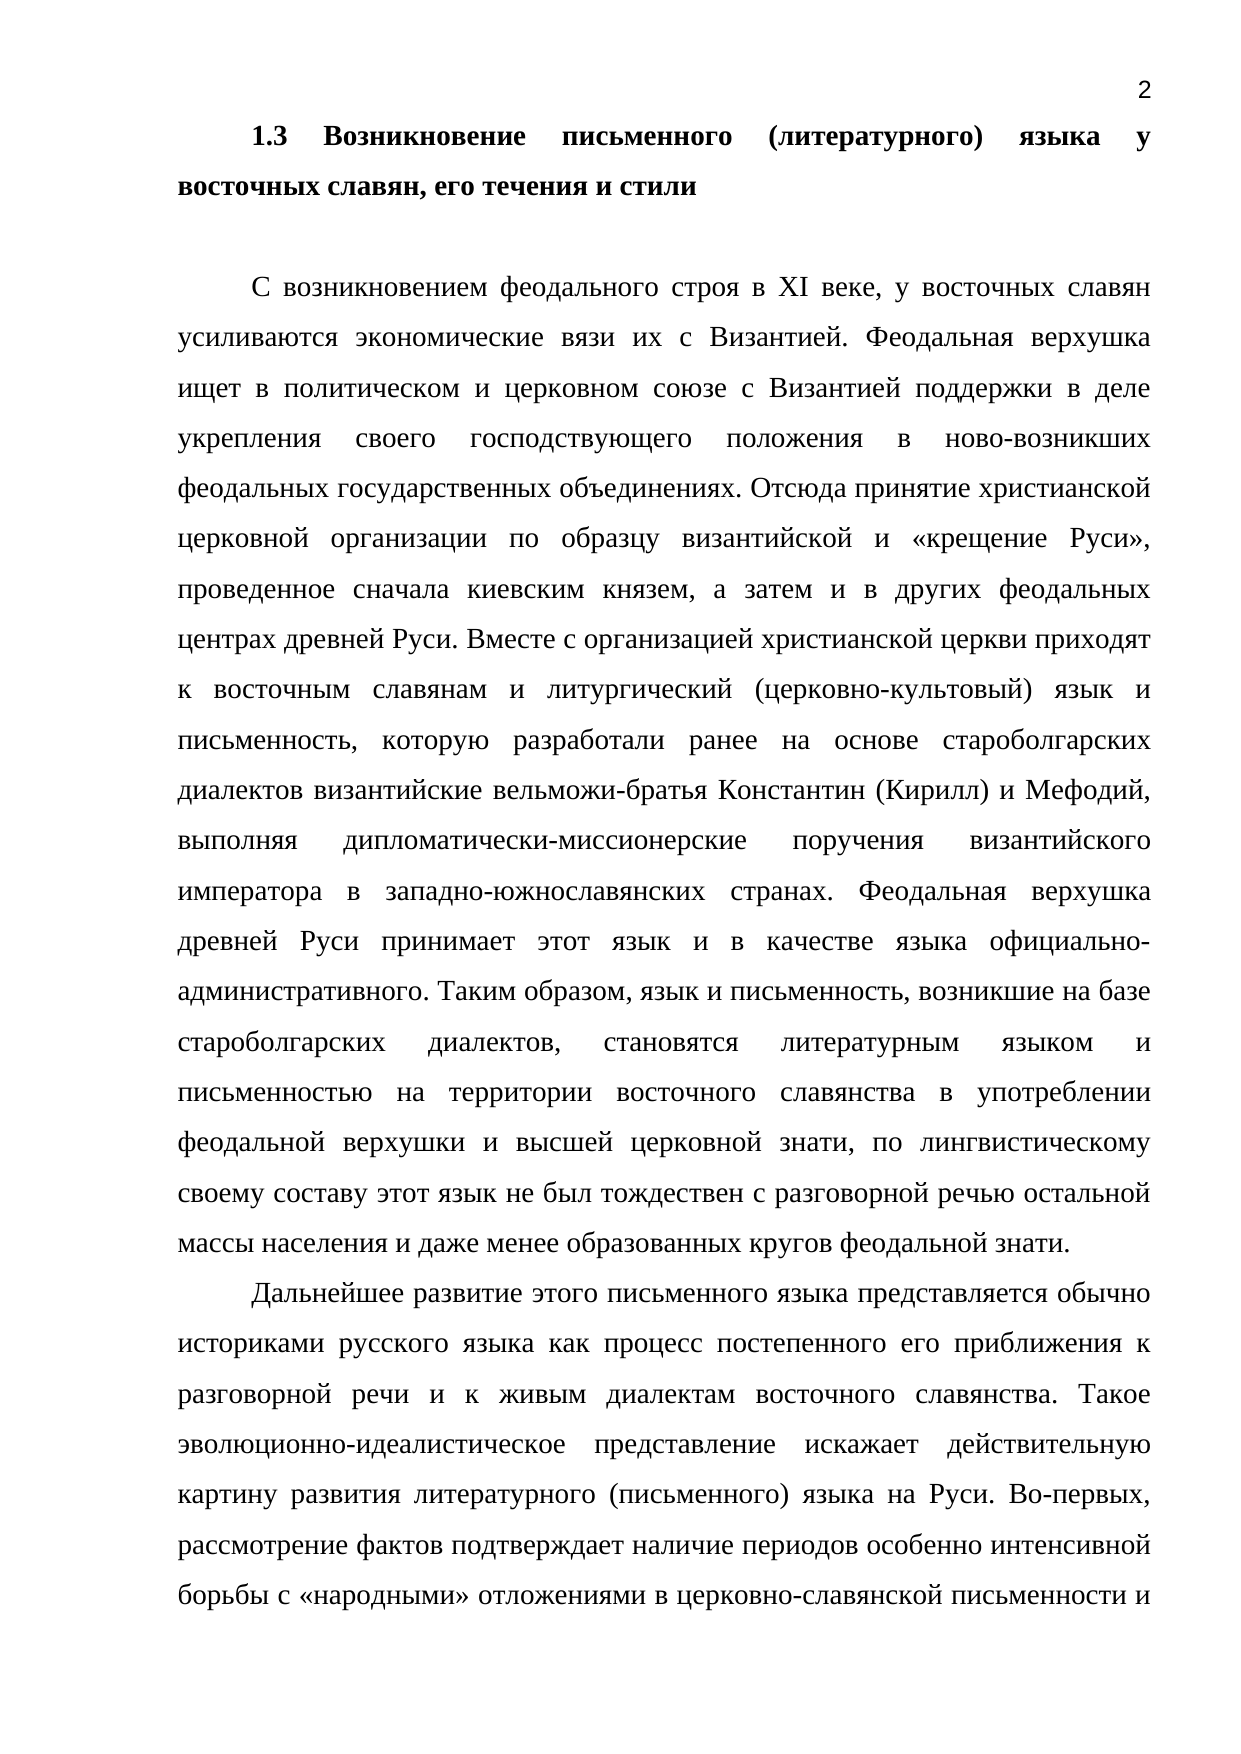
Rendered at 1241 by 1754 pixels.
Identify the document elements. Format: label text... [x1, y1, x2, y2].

text С возникновением феодального строя в XI веке, у восточных славян усиливаются экономические вязи их с Византией. Феодальная верхушка ищет в политическом и церковном союзе с Византией поддержки в деле укрепления своего господствующего положения в ново-возникших феодальных государственных объединениях. Отсюда принятие христианской церковной организации по образцу византийской и «крещение Руси», проведенное сначала киевским князем, а затем и в других феодальных центрах древней Руси. Вместе с организацией христианской церкви приходят к восточным славянам и литургический (церковно-культовый) язык и письменность, которую разработали ранее на основе староболгарских диалектов византийские вельможи-братья Константин (Кирилл) и Мефодий, выполняя дипломатически-миссионерские поручения византийского императора в западно-южнославянских странах. Феодальная верхушка древней Руси принимает этот язык и в качестве языка официально-административного. Таким образом, язык и письменность, возникшие на базе староболгарских диалектов, становятся литературным языком и письменностью на территории восточного славянства в употреблении феодальной верхушки и высшей церковной знати, по лингвистическому своему составу этот язык не был тождествен с разговорной речью остальной массы населения и даже менее образованных кругов феодальной знати. [177, 269, 1152, 1258]
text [177, 1275, 1152, 1611]
text 1.3 Возникновение письменного (литературного) языка у восточных славян, его течения и стили [177, 118, 1152, 202]
